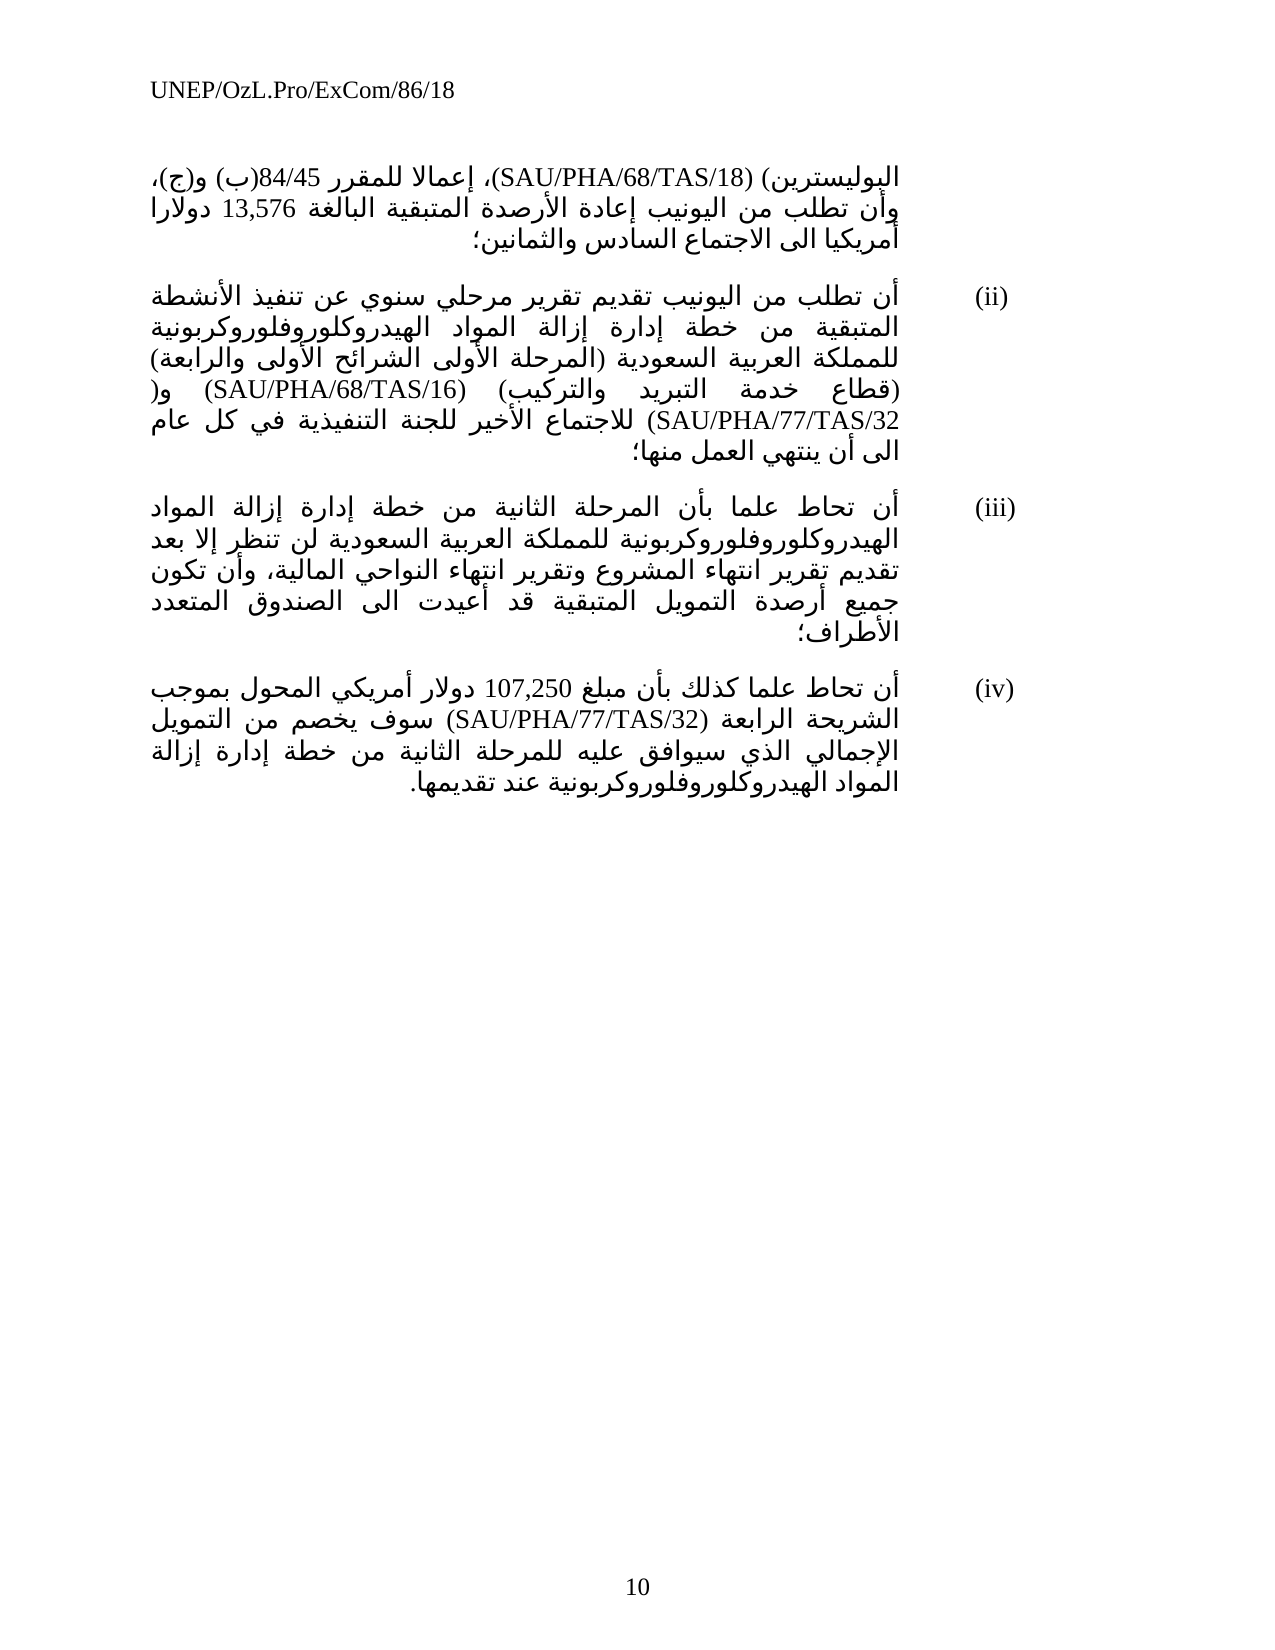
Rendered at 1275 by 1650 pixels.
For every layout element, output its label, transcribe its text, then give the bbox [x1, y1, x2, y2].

subtitle أن تطلب من اليونيب تقديم تقرير مرحلي سنوي عن تنفيذ الأنشطة المتبقية من خطة إدارة إزالة المواد الهيدروكلوروفلوروكربونية للمملكة العربية السعودية (المرحلة الأولى الشرائح الأولى والرابعة) (قطاع خدمة التبريد والتركيب) (SAU/PHA/68/TAS/16) و(SAU/PHA/77/TAS/32) للاجتماع الأخير للجنة التنفيذية في كل عام الى أن ينتهي العمل منها؛ [150, 280, 975, 467]
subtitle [150, 161, 975, 255]
subtitle أن تحاط علما بأن المرحلة الثانية من خطة إدارة إزالة المواد الهيدروكلوروفلوروكربونية للمملكة العربية السعودية لن تنظر إلا بعد تقديم تقرير انتهاء المشروع وتقرير انتهاء النواحي المالية، وأن تكون جميع أرصدة التمويل المتبقية قد أعيدت الى الصندوق المتعدد الأطراف؛ [150, 492, 975, 647]
subtitle أن تحاط علما كذلك بأن مبلغ 107,250 دولار أمريكي المحول بموجب الشريحة الرابعة (SAU/PHA/77/TAS/32) سوف يخصم من التمويل الإجمالي الذي سيوافق عليه للمرحلة الثانية من خطة إدارة إزالة المواد الهيدروكلوروفلوروكربونية عند تقديمها. [150, 672, 975, 797]
